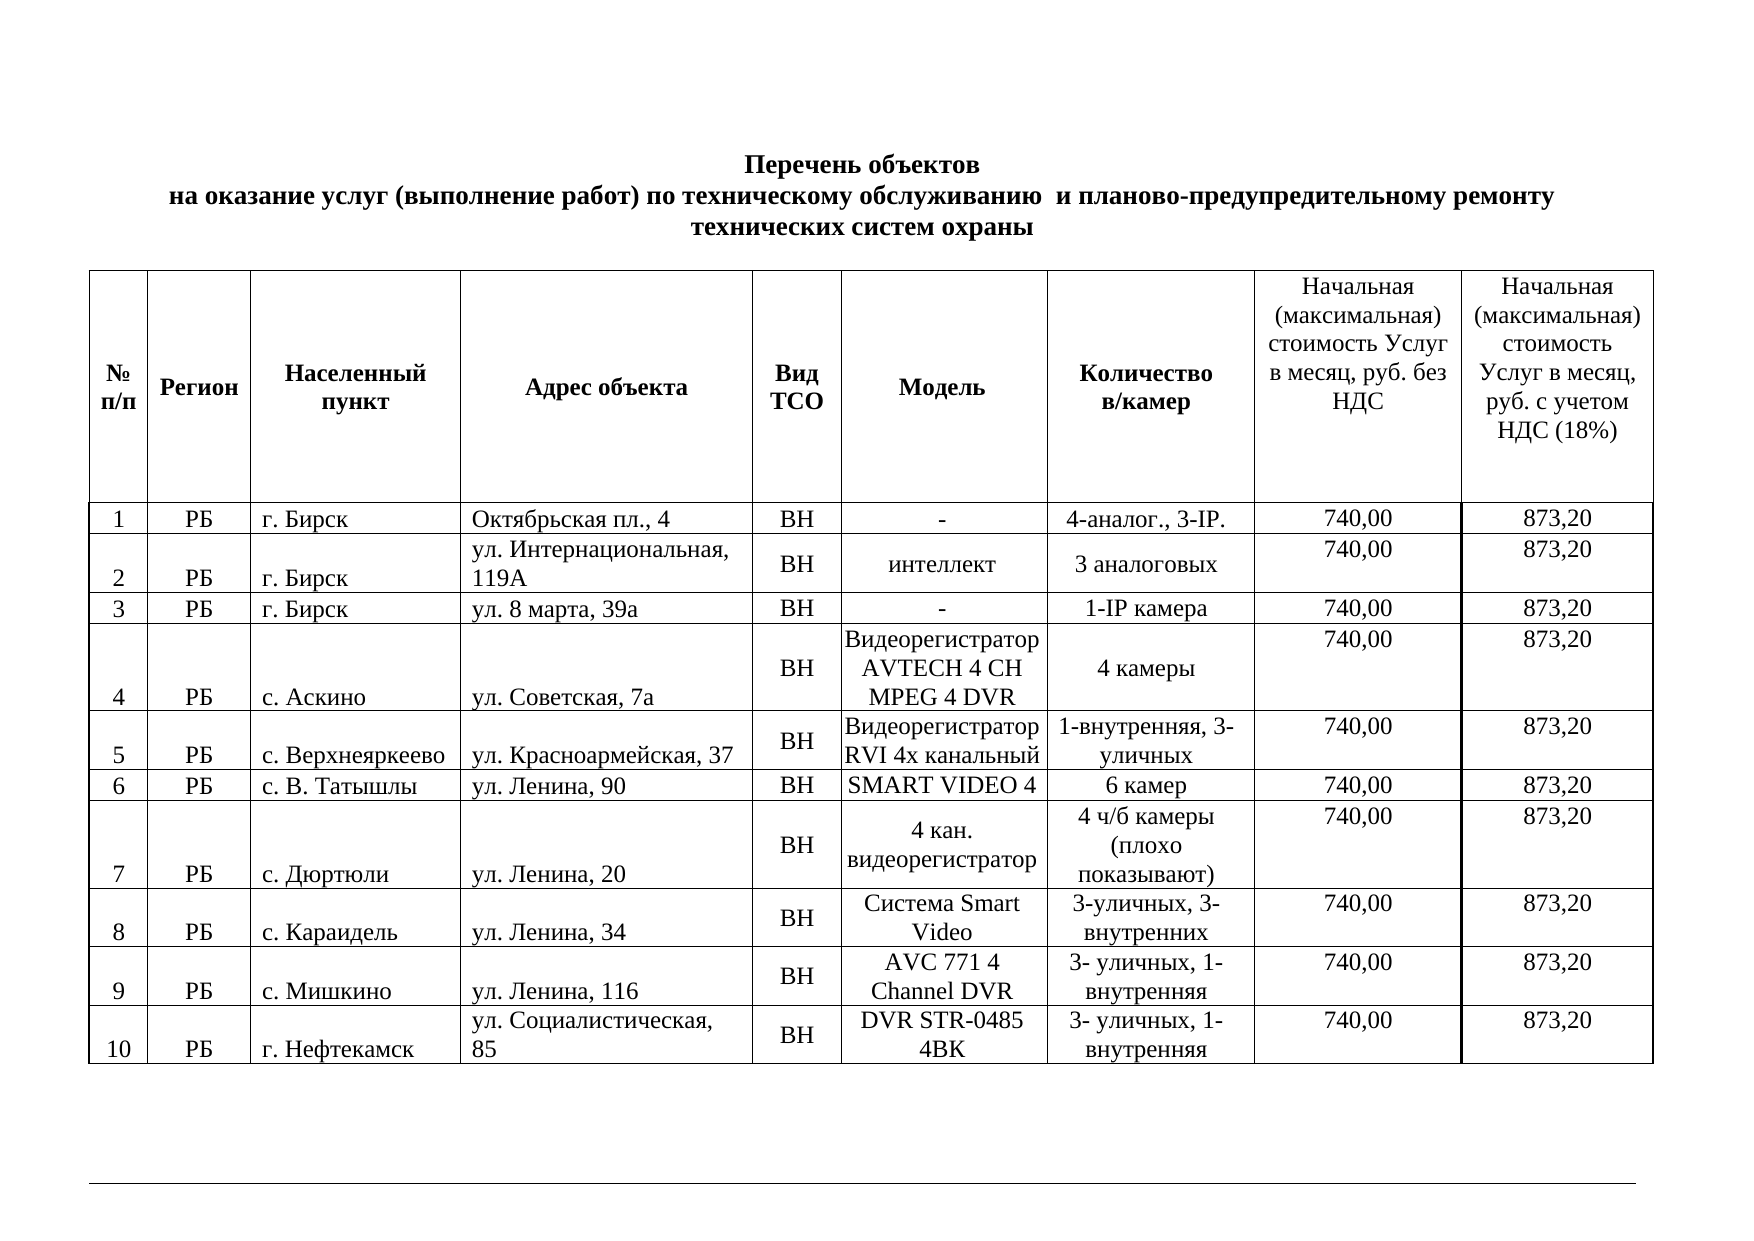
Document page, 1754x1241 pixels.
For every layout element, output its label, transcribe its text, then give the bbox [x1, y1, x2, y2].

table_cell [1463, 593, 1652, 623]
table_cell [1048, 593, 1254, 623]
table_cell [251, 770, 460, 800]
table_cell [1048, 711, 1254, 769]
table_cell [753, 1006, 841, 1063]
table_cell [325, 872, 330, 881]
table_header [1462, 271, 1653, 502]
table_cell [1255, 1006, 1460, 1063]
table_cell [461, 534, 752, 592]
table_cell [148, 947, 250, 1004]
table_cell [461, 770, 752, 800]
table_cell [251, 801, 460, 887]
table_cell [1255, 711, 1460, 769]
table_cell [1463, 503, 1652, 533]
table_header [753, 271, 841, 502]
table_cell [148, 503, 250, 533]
text Перечень объектов [89, 148, 1636, 179]
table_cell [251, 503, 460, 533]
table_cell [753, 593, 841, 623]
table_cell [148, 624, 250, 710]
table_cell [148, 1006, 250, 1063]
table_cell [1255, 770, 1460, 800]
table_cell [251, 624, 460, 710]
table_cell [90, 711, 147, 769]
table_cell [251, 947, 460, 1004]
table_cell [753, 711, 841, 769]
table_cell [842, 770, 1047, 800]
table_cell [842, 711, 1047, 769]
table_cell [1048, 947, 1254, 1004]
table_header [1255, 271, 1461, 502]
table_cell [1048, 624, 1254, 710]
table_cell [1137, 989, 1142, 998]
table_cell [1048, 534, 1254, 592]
text технических систем охраны [89, 210, 1636, 241]
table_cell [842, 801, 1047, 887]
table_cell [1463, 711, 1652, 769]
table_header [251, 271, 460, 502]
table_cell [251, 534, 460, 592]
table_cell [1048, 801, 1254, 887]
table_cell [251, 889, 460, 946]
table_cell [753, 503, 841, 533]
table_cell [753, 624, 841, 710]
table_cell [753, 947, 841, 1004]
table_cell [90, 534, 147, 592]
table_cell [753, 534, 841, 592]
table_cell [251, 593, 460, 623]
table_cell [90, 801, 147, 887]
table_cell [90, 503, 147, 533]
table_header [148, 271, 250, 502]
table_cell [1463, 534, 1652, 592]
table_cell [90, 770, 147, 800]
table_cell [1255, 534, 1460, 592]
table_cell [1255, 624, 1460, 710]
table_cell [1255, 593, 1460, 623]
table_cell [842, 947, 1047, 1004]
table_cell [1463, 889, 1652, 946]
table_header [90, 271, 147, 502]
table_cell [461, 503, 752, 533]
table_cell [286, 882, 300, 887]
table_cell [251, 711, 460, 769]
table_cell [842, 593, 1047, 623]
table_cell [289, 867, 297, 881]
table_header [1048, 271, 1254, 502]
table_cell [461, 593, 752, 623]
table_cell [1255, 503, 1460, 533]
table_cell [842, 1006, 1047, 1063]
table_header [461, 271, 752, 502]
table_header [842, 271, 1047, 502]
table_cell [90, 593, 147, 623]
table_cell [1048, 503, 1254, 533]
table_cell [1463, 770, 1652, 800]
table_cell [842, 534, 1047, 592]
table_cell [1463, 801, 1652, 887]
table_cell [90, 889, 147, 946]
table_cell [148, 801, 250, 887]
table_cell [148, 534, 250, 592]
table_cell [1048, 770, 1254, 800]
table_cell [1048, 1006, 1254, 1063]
text на оказание услуг (выполнение работ) по техническому обслуживанию и планово-предупредительному ремонту [89, 179, 1636, 210]
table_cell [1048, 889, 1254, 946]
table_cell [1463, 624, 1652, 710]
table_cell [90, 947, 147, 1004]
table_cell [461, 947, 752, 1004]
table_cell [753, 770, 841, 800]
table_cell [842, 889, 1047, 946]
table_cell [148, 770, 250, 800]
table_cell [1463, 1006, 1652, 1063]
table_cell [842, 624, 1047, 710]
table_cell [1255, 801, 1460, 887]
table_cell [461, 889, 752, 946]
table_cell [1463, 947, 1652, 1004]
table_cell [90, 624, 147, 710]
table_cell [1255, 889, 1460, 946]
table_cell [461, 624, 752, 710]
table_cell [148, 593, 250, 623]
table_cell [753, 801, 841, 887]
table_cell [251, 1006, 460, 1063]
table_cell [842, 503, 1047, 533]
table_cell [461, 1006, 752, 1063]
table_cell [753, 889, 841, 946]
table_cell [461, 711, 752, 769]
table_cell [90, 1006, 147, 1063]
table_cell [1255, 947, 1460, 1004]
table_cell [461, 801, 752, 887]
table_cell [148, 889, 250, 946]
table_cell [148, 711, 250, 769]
